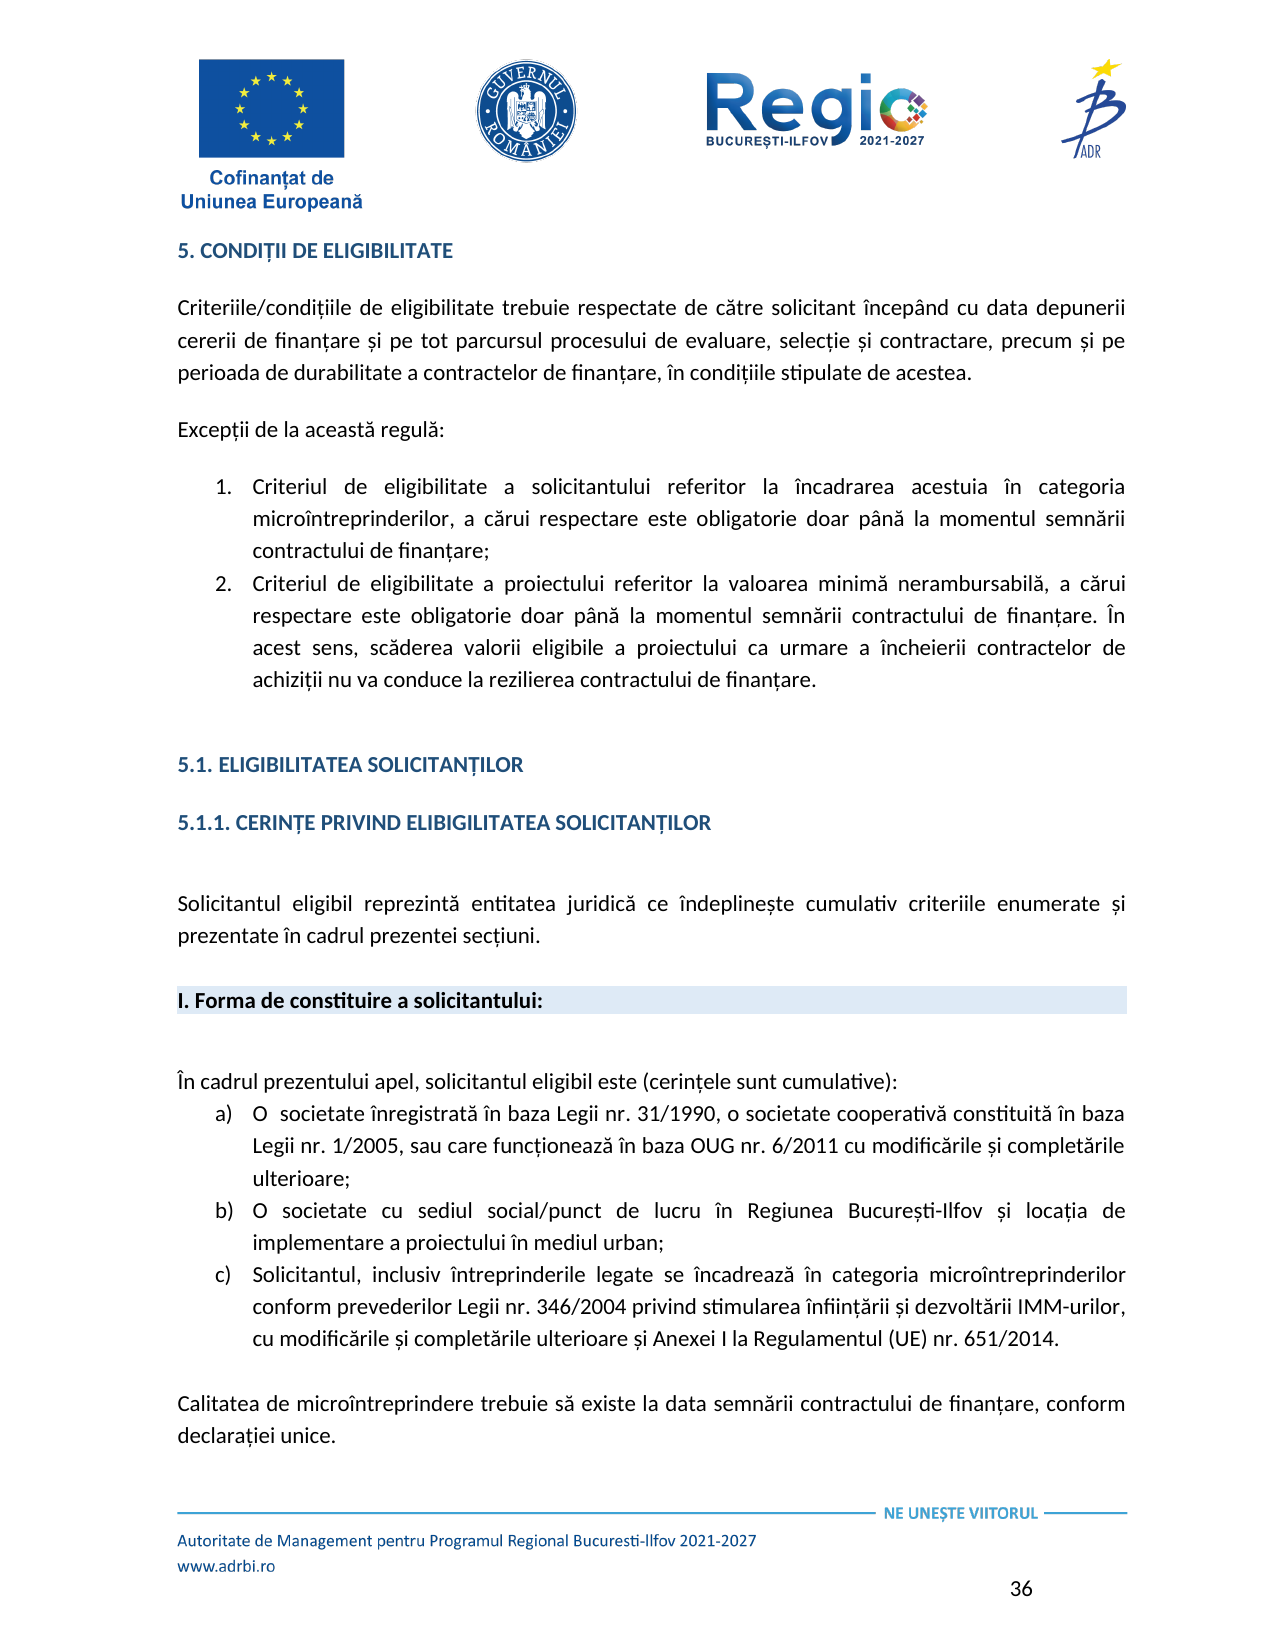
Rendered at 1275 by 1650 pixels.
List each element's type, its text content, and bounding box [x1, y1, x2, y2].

list O societate înregistrată în baza Legii nr. 31/1990, o societate cooperativă constituită în baza Legii nr. 1/2005, sau care funcționează în baza OUG nr. 6/2011 cu modificările și completările ulterioare; [215, 1099, 1127, 1192]
picture [177, 59, 1128, 212]
text Excepții de la această regulă: [177, 415, 1127, 443]
list Criteriul de eligibilitate a proiectului referitor la valoarea minimă nerambursabilă, a cărui respectare este obligatorie doar până la momentul semnării contractului de finanțare. În acest sens, scăderea valorii eligibile a proiectului ca urmare a încheierii contractelor de achiziții nu va conduce la rezilierea contractului de finanțare. [215, 569, 1127, 693]
list Criteriul de eligibilitate a solicitantului referitor la încadrarea acestuia în categoria microîntreprinderilor, a cărui respectare este obligatorie doar până la momentul semnării contractului de finanțare; [215, 472, 1127, 565]
subtitle 5.1.1. CERINȚE PRIVIND ELIBIGILITATEA SOLICITANȚILOR [177, 808, 1127, 836]
text Solicitantul eligibil reprezintă entitatea juridică ce îndeplinește cumulativ criteriile enumerate și prezentate în cadrul prezentei secțiuni. [177, 889, 1127, 950]
subtitle 5.1. ELIGIBILITATEA SOLICITANȚILOR [177, 751, 1127, 779]
text Calitatea de microîntreprindere trebuie să existe la data semnării contractului de finanțare, conform declarației unice. [177, 1389, 1127, 1449]
list Solicitantul, inclusiv întreprinderile legate se încadrează în categoria microîntreprinderilor conform prevederilor Legii nr. 346/2004 privind stimularea înființării și dezvoltării IMM-urilor, cu modificările și completările ulterioare și Anexei I la Regulamentul (UE) nr. 651/2014. [215, 1260, 1127, 1353]
picture [177, 1507, 1128, 1572]
subtitle 5. CONDIȚII DE ELIGIBILITATE [177, 236, 1127, 264]
text I. Forma de constituire a solicitantului: [177, 986, 1127, 1014]
list O societate cu sediul social/punct de lucru în Regiunea București-Ilfov și locația de implementare a proiectului în mediul urban; [215, 1196, 1127, 1256]
text Criteriile/condițiile de eligibilitate trebuie respectate de către solicitant începând cu data depunerii cererii de finanțare și pe tot parcursul procesului de evaluare, selecție și contractare, precum și pe perioada de durabilitate a contractelor de finanțare, în condițiile stipulate de acestea. [177, 293, 1127, 386]
text În cadrul prezentului apel, solicitantul eligibil este (cerințele sunt cumulative): [177, 1067, 1127, 1095]
